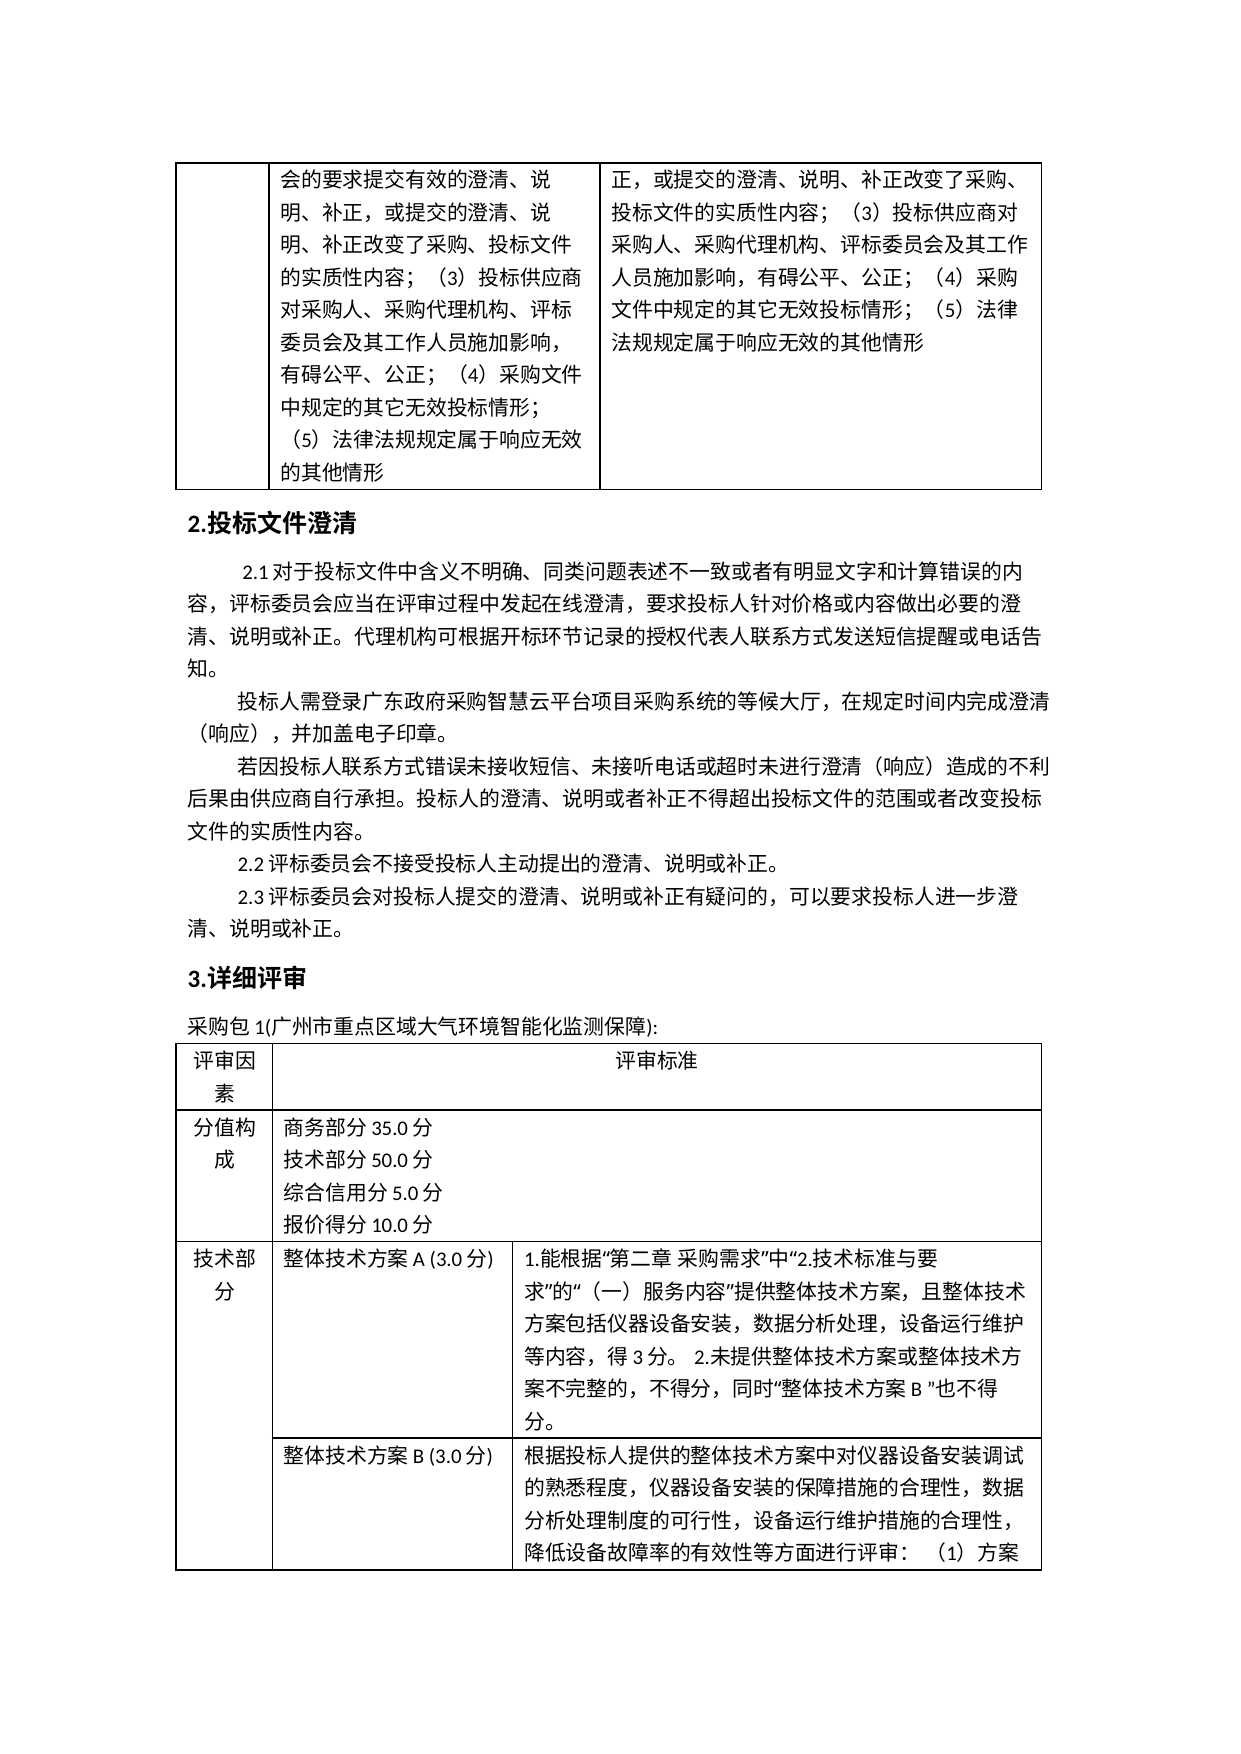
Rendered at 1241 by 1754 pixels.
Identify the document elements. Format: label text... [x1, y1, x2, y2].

text 2.2评标委员会不接受投标人主动提出的澄清、说明或补正。 [187, 848, 1053, 880]
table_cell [270, 164, 599, 488]
text 采购包1(广州市重点区域大气环境智能化监测保障): [187, 1010, 1053, 1043]
text 2.1对于投标文件中含义不明确、同类问题表述不一致或者有明显文字和计算错误的内容，评标委员会应当在评审过程中发起在线澄清，要求投标人针对价格或内容做出必要的澄清、说明或补正。代理机构可根据开标环节记录的授权代表人联系方式发送短信提醒或电话告知。 [187, 555, 1053, 685]
table_cell 整体技术方案B (3.0分) [273, 1439, 512, 1569]
table_cell 分值构成 [177, 1111, 272, 1241]
text 若因投标人联系方式错误未接收短信、未接听电话或超时未进行澄清（响应）造成的不利后果由供应商自行承担。投标人的澄清、说明或者补正不得超出投标文件的范围或者改变投标文件的实质性内容。 [187, 750, 1053, 848]
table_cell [513, 1439, 1041, 1569]
text 2.投标文件澄清 [187, 490, 1053, 555]
table_cell 商务部分35.0分 技术部分50.0分 综合信用分5.0分 报价得分10.0分 [273, 1111, 1041, 1241]
text 3.详细评审 [187, 945, 1053, 1010]
table_cell 技术部分 [177, 1242, 272, 1569]
text 投标人需登录广东政府采购智慧云平台项目采购系统的等候大厅，在规定时间内完成澄清（响应），并加盖电子印章。 [187, 685, 1053, 750]
table_header 评审标准 [273, 1044, 1041, 1109]
table_header 评审因素 [177, 1044, 272, 1109]
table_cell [601, 164, 1041, 488]
table_cell 1.能根据“第二章 采购需求”中“2.技术标准与要求”的“（一）服务内容”提供整体技术方案，且整体技术方案包括仪器设备安装，数据分析处理，设备运行维护等内容，得3分。 2.未提供整体技术方案或整体技术方案不完整的，不得分，同时“整体技术方案B ”也不得分。 [513, 1242, 1041, 1437]
table_cell 整体技术方案A (3.0分) [273, 1242, 512, 1437]
text 2.3评标委员会对投标人提交的澄清、说明或补正有疑问的，可以要求投标人进一步澄清、说明或补正。 [187, 880, 1053, 945]
table_cell 8 [177, 164, 268, 488]
